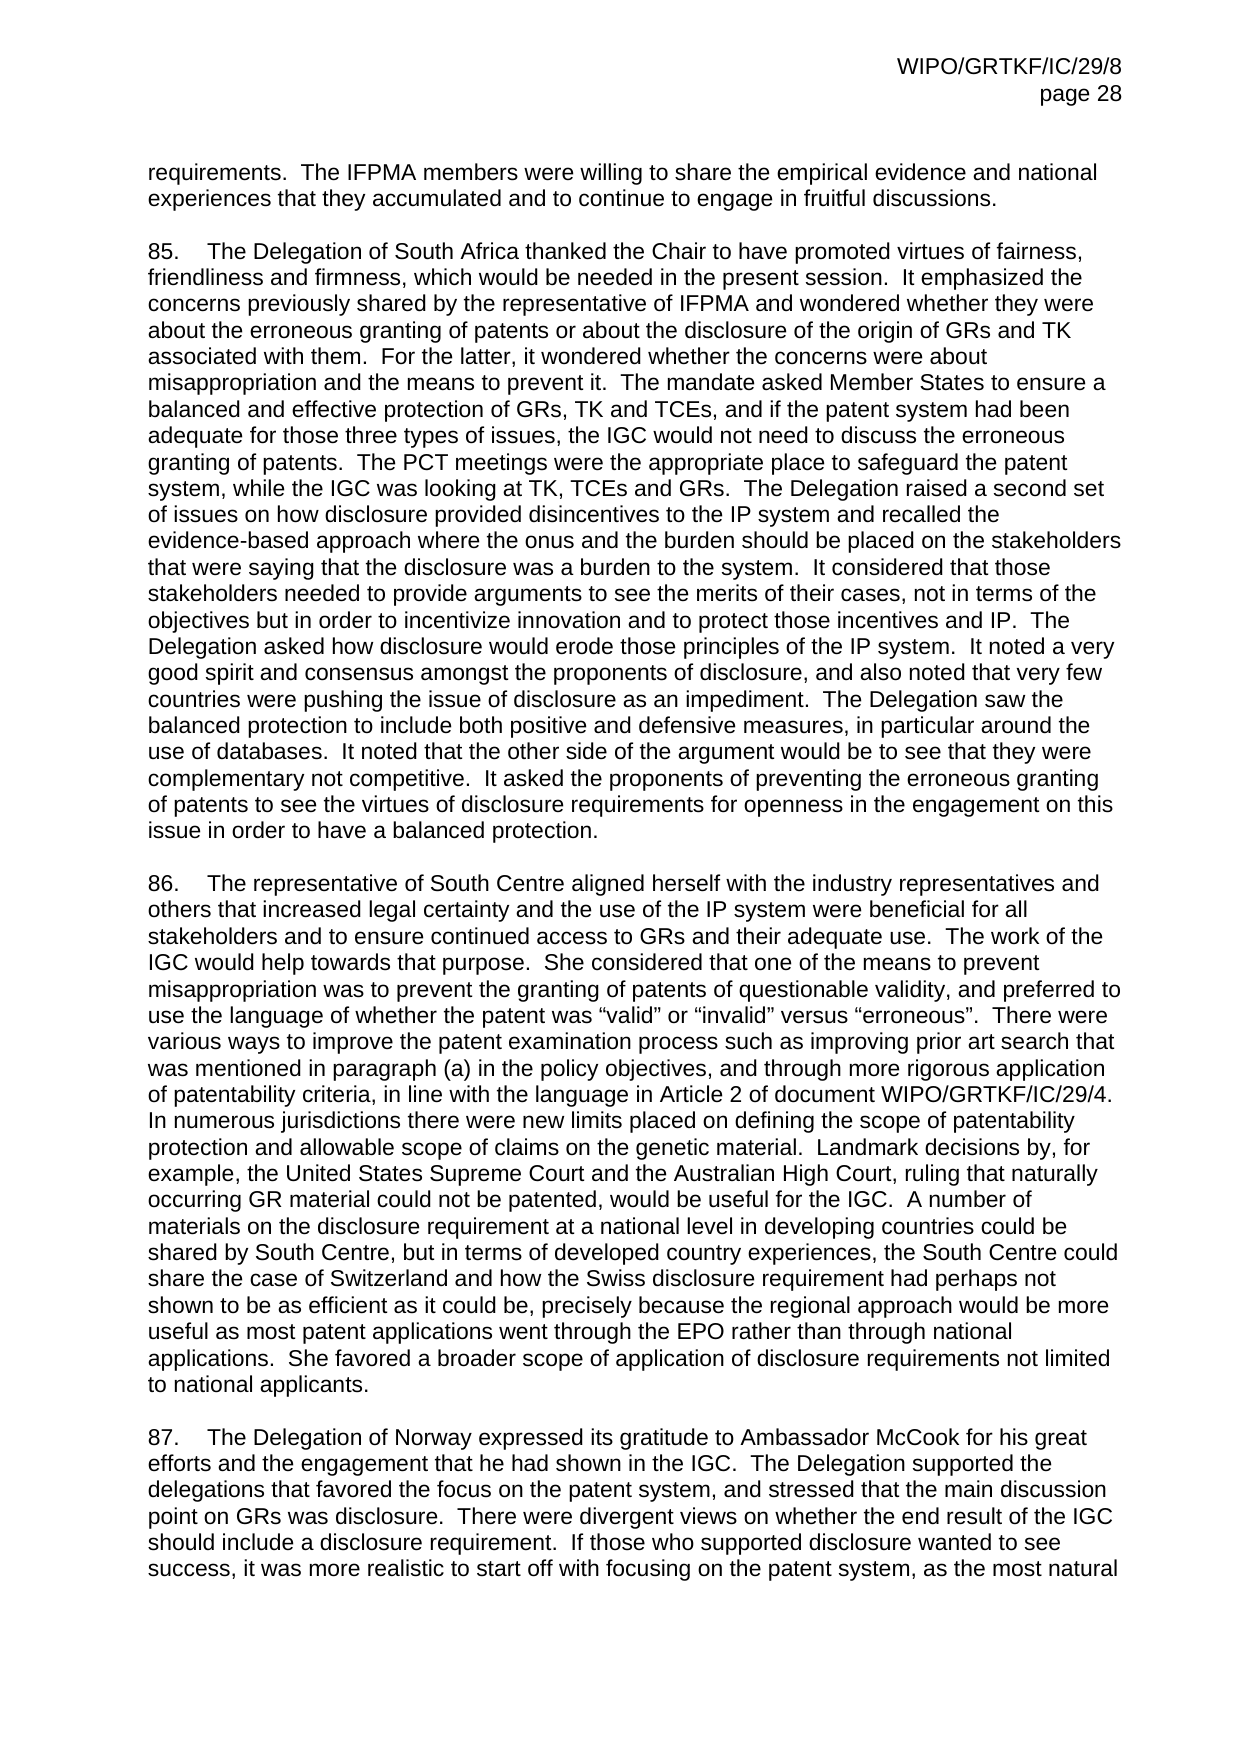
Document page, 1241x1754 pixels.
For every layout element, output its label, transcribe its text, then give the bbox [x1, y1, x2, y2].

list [148, 1423, 1122, 1582]
list The representative of South Centre aligned herself with the industry representatives and others that increased legal certainty and the use of the IP system were beneficial for all stakeholders and to ensure continued access to GRs and their adequate use. The work of the IGC would help towards that purpose. She considered that one of the means to prevent misappropriation was to prevent the granting of patents of questionable validity, and preferred to use the language of whether the patent was “valid” or “invalid” versus “erroneous”. There were various ways to improve the patent examination process such as improving prior art search that was mentioned in paragraph (a) in the policy objectives, and through more rigorous application of patentability criteria, in line with the language in Article 2 of document WIPO/GRTKF/IC/29/4. In numerous jurisdictions there were new limits placed on defining the scope of patentability protection and allowable scope of claims on the genetic material. Landmark decisions by, for example, the United States Supreme Court and the Australian High Court, ruling that naturally occurring GR material could not be patented, would be useful for the IGC. A number of materials on the disclosure requirement at a national level in developing countries could be shared by South Centre, but in terms of developed country experiences, the South Centre could share the case of Switzerland and how the Swiss disclosure requirement had perhaps not shown to be as efficient as it could be, precisely because the regional approach would be more useful as most patent applications went through the EPO rather than through national applications. She favored a broader scope of application of disclosure requirements not limited to national applicants. [148, 870, 1122, 1397]
list The Delegation of South Africa thanked the Chair to have promoted virtues of fairness, friendliness and firmness, which would be needed in the present session. It emphasized the concerns previously shared by the representative of IFPMA and wondered whether they were about the erroneous granting of patents or about the disclosure of the origin of GRs and TK associated with them. For the latter, it wondered whether the concerns were about misappropriation and the means to prevent it. The mandate asked Member States to ensure a balanced and effective protection of GRs, TK and TCEs, and if the patent system had been adequate for those three types of issues, the IGC would not need to discuss the erroneous granting of patents. The PCT meetings were the appropriate place to safeguard the patent system, while the IGC was looking at TK, TCEs and GRs. The Delegation raised a second set of issues on how disclosure provided disincentives to the IP system and recalled the evidence-based approach where the onus and the burden should be placed on the stakeholders that were saying that the disclosure was a burden to the system. It considered that those stakeholders needed to provide arguments to see the merits of their cases, not in terms of the objectives but in order to incentivize innovation and to protect those incentives and IP. The Delegation asked how disclosure would erode those principles of the IP system. It noted a very good spirit and consensus amongst the proponents of disclosure, and also noted that very few countries were pushing the issue of disclosure as an impediment. The Delegation saw the balanced protection to include both positive and defensive measures, in particular around the use of databases. It noted that the other side of the argument would be to see that they were complementary not competitive. It asked the proponents of preventing the erroneous granting of patents to see the virtues of disclosure requirements for openness in the engagement on this issue in order to have a balanced protection. [148, 238, 1122, 844]
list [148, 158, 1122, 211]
